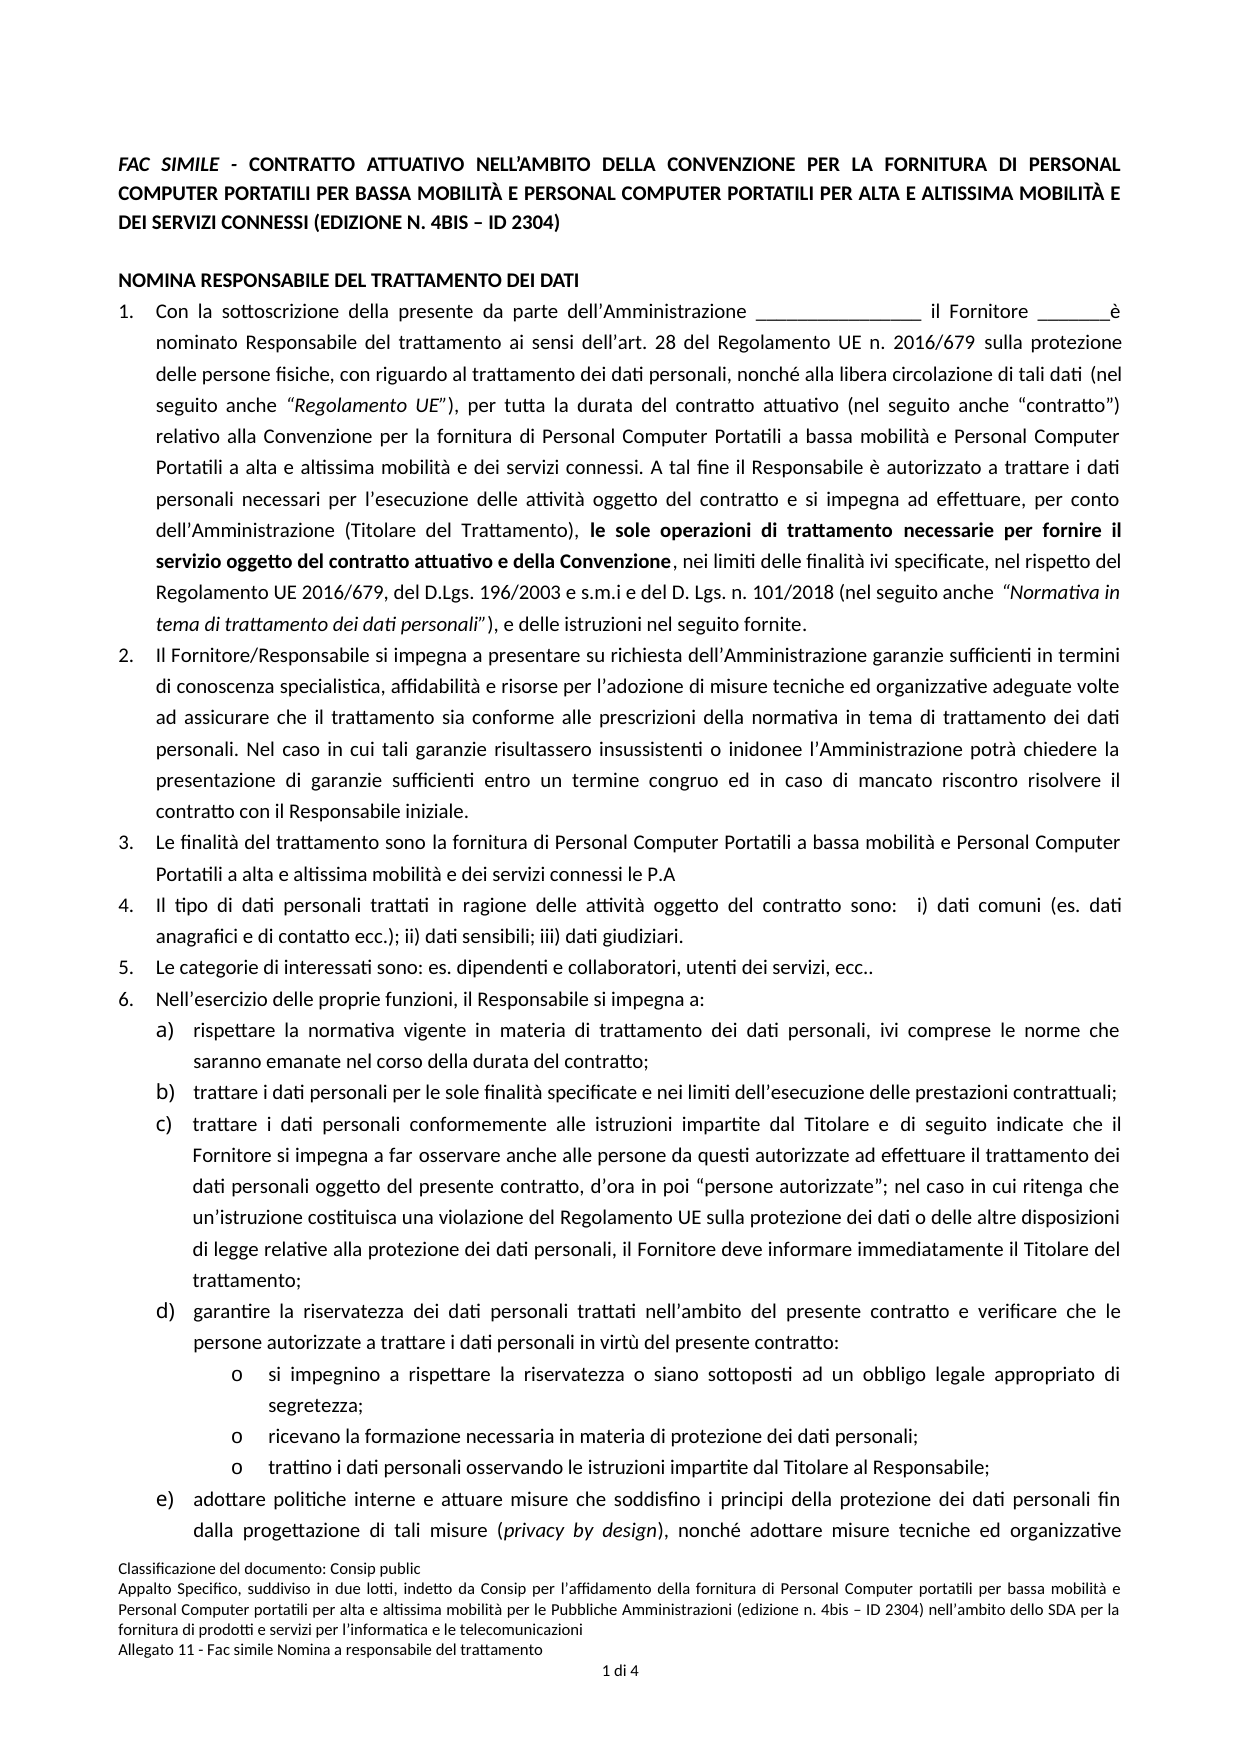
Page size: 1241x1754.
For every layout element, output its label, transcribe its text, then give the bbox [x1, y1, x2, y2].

list trattare i dati personali per le sole finalità specificate e nei limiti dell’esecuzione delle prestazioni contrattuali; [156, 1075, 1122, 1106]
list garantire la riservatezza dei dati personali trattati nell’ambito del presente contratto e verificare che le persone autorizzate a trattare i dati personali in virtù del presente contratto: [156, 1293, 1122, 1356]
list trattino i dati personali osservando le istruzioni impartite dal Titolare al Responsabile; [231, 1450, 1122, 1481]
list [156, 1481, 1122, 1543]
text Fac simile - Contratto attuativo nell’ambito della CONVENZIONE per la fornitura di Personal Computer Portatili PER bassa mobilità e Personal Computer Portatili PER alta e altissima mobilità e dei servizi connessi (edizione n. 4bis – ID 2304) [118, 148, 1122, 235]
list rispettare la normativa vigente in materia di trattamento dei dati personali, ivi comprese le norme che saranno emanate nel corso della durata del contratto; [156, 1012, 1122, 1075]
list trattare i dati personali conformemente alle istruzioni impartite dal Titolare e di seguito indicate che il Fornitore si impegna a far osservare anche alle persone da questi autorizzate ad effettuare il trattamento dei dati personali oggetto del presente contratto, d’ora in poi “persone autorizzate”; nel caso in cui ritenga che un’istruzione costituisca una violazione del Regolamento UE sulla protezione dei dati o delle altre disposizioni di legge relative alla protezione dei dati personali, il Fornitore deve informare immediatamente il Titolare del trattamento; [155, 1106, 1122, 1293]
text Nomina Responsabile del trattamento dei dati [118, 264, 1122, 293]
list Le categorie di interessati sono: es. dipendenti e collaboratori, utenti dei servizi, ecc.. [118, 950, 1122, 981]
list Il Fornitore/Responsabile si impegna a presentare su richiesta dell’Amministrazione garanzie sufficienti in termini di conoscenza specialistica, affidabilità e risorse per l’adozione di misure tecniche ed organizzative adeguate volte ad assicurare che il trattamento sia conforme alle prescrizioni della normativa in tema di trattamento dei dati personali. Nel caso in cui tali garanzie risultassero insussistenti o inidonee l’Amministrazione potrà chiedere la presentazione di garanzie sufficienti entro un termine congruo ed in caso di mancato riscontro risolvere il contratto con il Responsabile iniziale. [118, 637, 1122, 825]
list si impegnino a rispettare la riservatezza o siano sottoposti ad un obbligo legale appropriato di segretezza; [231, 1356, 1122, 1418]
list Il tipo di dati personali trattati in ragione delle attività oggetto del contratto sono: i) dati comuni (es. dati anagrafici e di contatto ecc.); ii) dati sensibili; iii) dati giudiziari. [118, 887, 1122, 950]
list Con la sottoscrizione della presente da parte dell’Amministrazione ________________ il Fornitore _______è nominato Responsabile del trattamento ai sensi dell’art. 28 del Regolamento UE n. 2016/679 sulla protezione delle persone fisiche, con riguardo al trattamento dei dati personali, nonché alla libera circolazione di tali dati (nel seguito anche “Regolamento UE”), per tutta la durata del contratto attuativo (nel seguito anche “contratto”) relativo alla Convenzione per la fornitura di Personal Computer Portatili a bassa mobilità e Personal Computer Portatili a alta e altissima mobilità e dei servizi connessi. A tal fine il Responsabile è autorizzato a trattare i dati personali necessari per l’esecuzione delle attività oggetto del contratto e si impegna ad effettuare, per conto dell’Amministrazione (Titolare del Trattamento), le sole operazioni di trattamento necessarie per fornire il servizio oggetto del contratto attuativo e della Convenzione, nei limiti delle finalità ivi specificate, nel rispetto del Regolamento UE 2016/679, del D.Lgs. 196/2003 e s.m.i e del D. Lgs. n. 101/2018 (nel seguito anche “Normativa in tema di trattamento dei dati personali”), e delle istruzioni nel seguito fornite. [118, 293, 1122, 637]
list Le finalità del trattamento sono la fornitura di Personal Computer Portatili a bassa mobilità e Personal Computer Portatili a alta e altissima mobilità e dei servizi connessi le P.A [118, 825, 1122, 887]
list ricevano la formazione necessaria in materia di protezione dei dati personali; [231, 1418, 1122, 1450]
list Nell’esercizio delle proprie funzioni, il Responsabile si impegna a: [118, 981, 1122, 1012]
